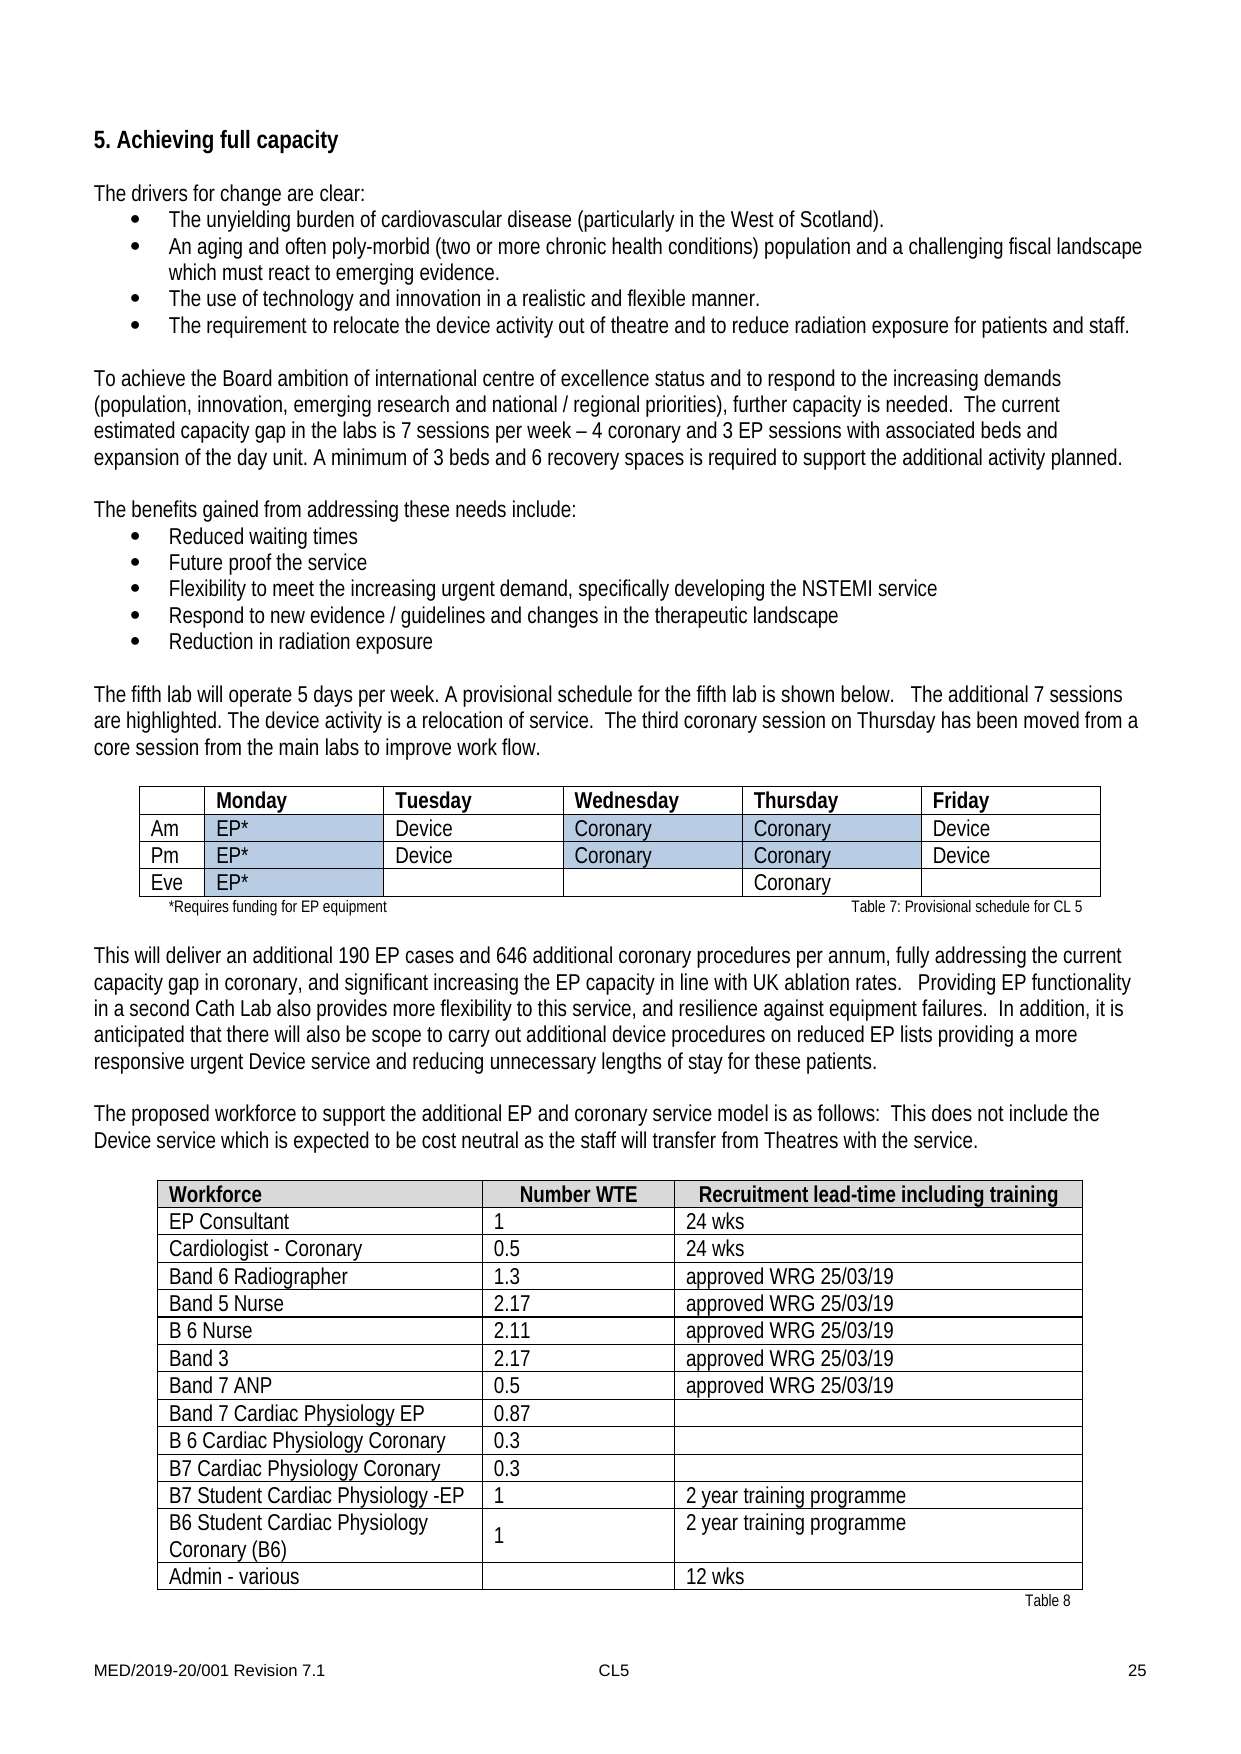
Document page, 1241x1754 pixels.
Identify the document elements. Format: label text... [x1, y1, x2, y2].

table_header Tuesday [384, 787, 563, 813]
table_cell Am [140, 815, 204, 841]
list Respond to new evidence / guidelines and changes in the therapeutic landscape [131, 602, 1146, 628]
table_cell 0.5 [483, 1372, 674, 1399]
table_cell Coronary [564, 815, 742, 841]
table_cell EP* [205, 869, 383, 896]
table_header Friday [922, 787, 1100, 813]
table_cell [922, 869, 1100, 896]
list Reduced waiting times [131, 523, 1146, 549]
list Flexibility to meet the increasing urgent demand, specifically developing the NSTEMI service [131, 575, 1146, 602]
table_cell 0.87 [483, 1400, 674, 1426]
table_cell 24 wks [675, 1208, 1082, 1234]
table_header Thursday [743, 787, 921, 813]
table_cell 0.3 [483, 1427, 674, 1453]
table_header Workforce [158, 1181, 482, 1207]
table_cell B 6 Cardiac Physiology Coronary [158, 1427, 482, 1453]
table_header Wednesday [564, 787, 742, 813]
table_cell Coronary [743, 815, 921, 841]
table_cell 2.17 [483, 1290, 674, 1316]
table_cell 2.11 [483, 1318, 674, 1344]
table_cell 12 wks [675, 1563, 1082, 1589]
table_cell Device [922, 842, 1100, 868]
table_cell approved WRG 25/03/19 [675, 1263, 1082, 1289]
text The drivers for change are clear: [94, 180, 1146, 206]
table_cell Coronary [743, 842, 921, 868]
table_cell Eve [140, 869, 204, 896]
table_cell 0.3 [483, 1455, 674, 1481]
text *Requires funding for EP equipment Table 7: Provisional schedule for CL 5 [94, 897, 1146, 916]
text The benefits gained from addressing these needs include: [94, 496, 1146, 523]
table_cell approved WRG 25/03/19 [675, 1290, 1082, 1316]
table_cell Coronary [743, 869, 921, 896]
table_cell Coronary [564, 842, 742, 868]
table_cell [675, 1455, 1082, 1481]
table_cell B6 Student Cardiac Physiology Coronary (B6) [158, 1509, 482, 1562]
table_cell Pm [140, 842, 204, 868]
text The fifth lab will operate 5 days per week. A provisional schedule for the fifth lab is shown below. The additional 7 sessions are highlighted. The device activity is a relocation of service. The third coronary session on Thursday has been moved from a core session from the main labs to improve work flow. [94, 681, 1146, 760]
text Table 8 [94, 1590, 1146, 1609]
list The unyielding burden of cardiovascular disease (particularly in the West of Scotland). [131, 206, 1146, 233]
subtitle 5. Achieving full capacity [94, 125, 1146, 154]
table_cell approved WRG 25/03/19 [675, 1345, 1082, 1371]
table_cell B7 Student Cardiac Physiology -EP [158, 1482, 482, 1508]
table_cell 0.5 [483, 1235, 674, 1262]
list Future proof the service [131, 549, 1146, 575]
table_cell Band 7 Cardiac Physiology EP [158, 1400, 482, 1426]
table_cell 2 year training programme [675, 1482, 1082, 1508]
table_cell Cardiologist - Coronary [158, 1235, 482, 1262]
table_cell Band 3 [158, 1345, 482, 1371]
table_cell [564, 869, 742, 896]
table_cell 2 year training programme [675, 1509, 1082, 1562]
list Reduction in radiation exposure [131, 628, 1146, 654]
table_cell [384, 869, 563, 896]
table_cell EP Consultant [158, 1208, 482, 1234]
table_cell 1 [483, 1208, 674, 1234]
table_cell Device [384, 842, 563, 868]
table_cell 1 [483, 1509, 674, 1562]
table_header Number WTE [483, 1181, 674, 1207]
table_header Monday [205, 787, 383, 813]
table_cell [675, 1400, 1082, 1426]
list The requirement to relocate the device activity out of theatre and to reduce radiation exposure for patients and staff. [131, 312, 1146, 338]
list The use of technology and innovation in a realistic and flexible manner. [131, 285, 1146, 312]
table_cell Band 6 Radiographer [158, 1263, 482, 1289]
table_header Recruitment lead-time including training [675, 1181, 1082, 1207]
table_cell B7 Cardiac Physiology Coronary [158, 1455, 482, 1481]
table_cell 2.17 [483, 1345, 674, 1371]
text The proposed workforce to support the additional EP and coronary service model is as follows: This does not include the Device service which is expected to be cost neutral as the staff will transfer from Theatres with the service. [94, 1100, 1146, 1153]
table_cell Device [922, 815, 1100, 841]
text This will deliver an additional 190 EP cases and 646 additional coronary procedures per annum, fully addressing the current capacity gap in coronary, and significant increasing the EP capacity in line with UK ablation rates. Providing EP functionality in a second Cath Lab also provides more flexibility to this service, and resilience against equipment failures. In addition, it is anticipated that there will also be scope to carry out additional device procedures on reduced EP lists providing a more responsive urgent Device service and reducing unnecessary lengths of stay for these patients. [94, 942, 1146, 1074]
table_cell approved WRG 25/03/19 [675, 1372, 1082, 1399]
table_cell 24 wks [675, 1235, 1082, 1262]
table_cell EP* [205, 842, 383, 868]
table_cell B 6 Nurse [158, 1318, 482, 1344]
text To achieve the Board ambition of international centre of excellence status and to respond to the increasing demands (population, innovation, emerging research and national / regional priorities), further capacity is needed. The current estimated capacity gap in the labs is 7 sessions per week – 4 coronary and 3 EP sessions with associated beds and expansion of the day unit. A minimum of 3 beds and 6 recovery spaces is required to support the additional activity planned. [94, 364, 1146, 470]
table_cell EP* [205, 815, 383, 841]
table_cell Band 5 Nurse [158, 1290, 482, 1316]
table_cell Admin - various [158, 1563, 482, 1589]
table_cell Band 7 ANP [158, 1372, 482, 1399]
table_cell [483, 1563, 674, 1589]
table_cell 1 [483, 1482, 674, 1508]
table_cell approved WRG 25/03/19 [675, 1318, 1082, 1344]
list An aging and often poly-morbid (two or more chronic health conditions) population and a challenging fiscal landscape which must react to emerging evidence. [131, 233, 1146, 285]
table_cell 1.3 [483, 1263, 674, 1289]
table_header [140, 787, 204, 813]
table_cell Device [384, 815, 563, 841]
table_cell [675, 1427, 1082, 1453]
